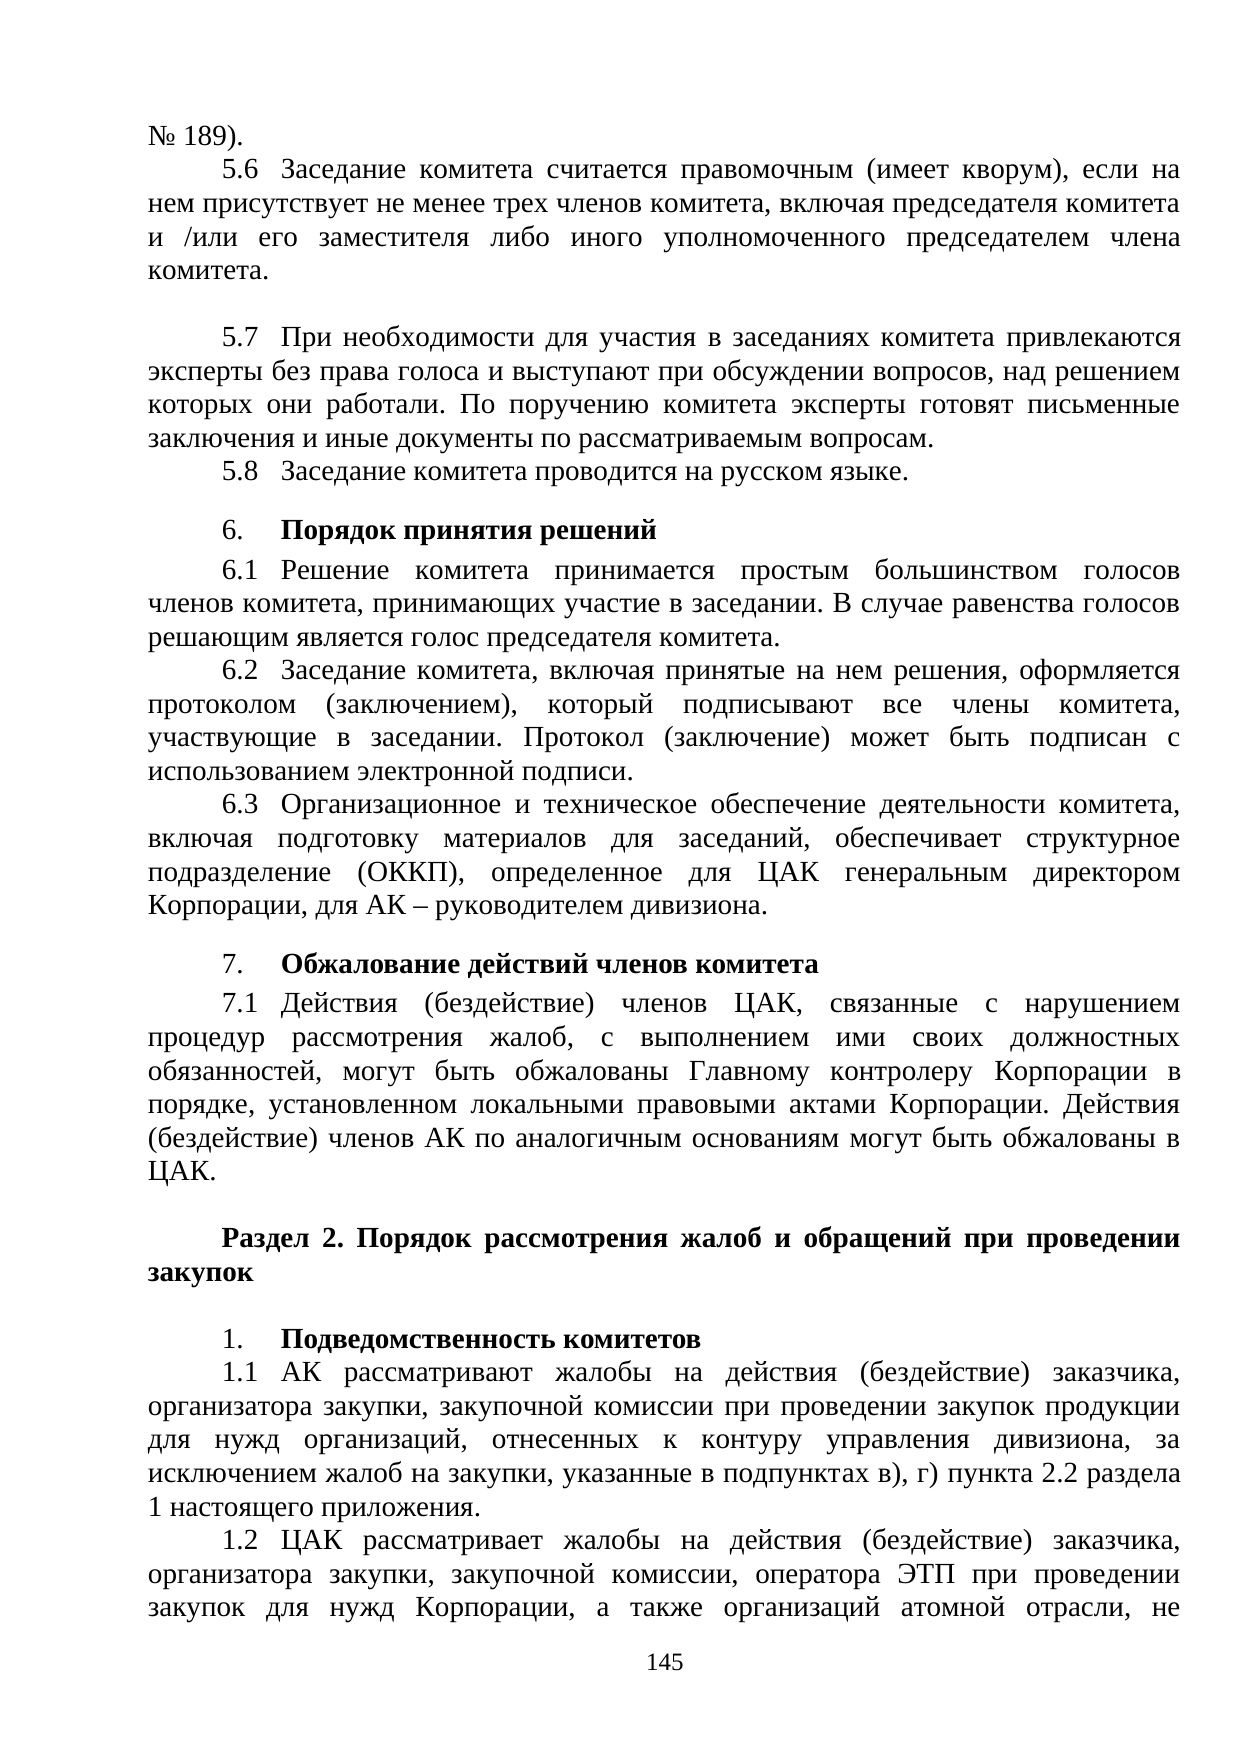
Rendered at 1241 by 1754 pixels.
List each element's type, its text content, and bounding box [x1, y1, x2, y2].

subtitle Заседание комитета считается правомочным (имеет кворум), если на нем присутствует не менее трех членов комитета, включая председателя комитета и /или его заместителя либо иного уполномоченного председателем члена комитета. [148, 152, 1181, 286]
subtitle Подведомственность комитетов [148, 1321, 1181, 1354]
subtitle Решение комитета принимается простым большинством голосов членов комитета, принимающих участие в заседании. В случае равенства голосов решающим является голос председателя комитета. [148, 552, 1181, 652]
subtitle Действия (бездействие) членов ЦАК, связанные с нарушением процедур рассмотрения жалоб, с выполнением ими своих должностных обязанностей, могут быть обжалованы Главному контролеру Корпорации в порядке, установленном локальными правовыми актами Корпорации. Действия (бездействие) членов АК по аналогичным основаниям могут быть обжалованы в ЦАК. [148, 986, 1181, 1187]
subtitle При необходимости для участия в заседаниях комитета привлекаются эксперты без права голоса и выступают при обсуждении вопросов, над решением которых они работали. По поручению комитета эксперты готовят письменные заключения и иные документы по рассматриваемым вопросам. [148, 319, 1181, 453]
subtitle Обжалование действий членов комитета [148, 946, 1181, 979]
subtitle Организационное и техническое обеспечение деятельности комитета, включая подготовку материалов для заседаний, обеспечивает структурное подразделение (ОККП), определенное для ЦАК генеральным директором Корпорации, для АК – руководителем дивизиона. [148, 787, 1181, 921]
text Раздел 2. Порядок рассмотрения жалоб и обращений при проведении закупок [148, 1220, 1181, 1287]
subtitle АК рассматривают жалобы на действия (бездействие) заказчика, организатора закупки, закупочной комиссии при проведении закупок продукции для нужд организаций, отнесенных к контуру управления дивизиона, за исключением жалоб на закупки, указанные в подпунктах в), г) пункта 2.2 раздела 1 настоящего приложения. [148, 1354, 1181, 1522]
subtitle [148, 1522, 1181, 1623]
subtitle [148, 118, 1181, 152]
subtitle Заседание комитета проводится на русском языке. [148, 453, 1181, 487]
subtitle Заседание комитета, включая принятые на нем решения, оформляется протоколом (заключением), который подписывают все члены комитета, участвующие в заседании. Протокол (заключение) может быть подписан с использованием электронной подписи. [148, 652, 1181, 787]
subtitle Порядок принятия решений [148, 512, 1181, 546]
